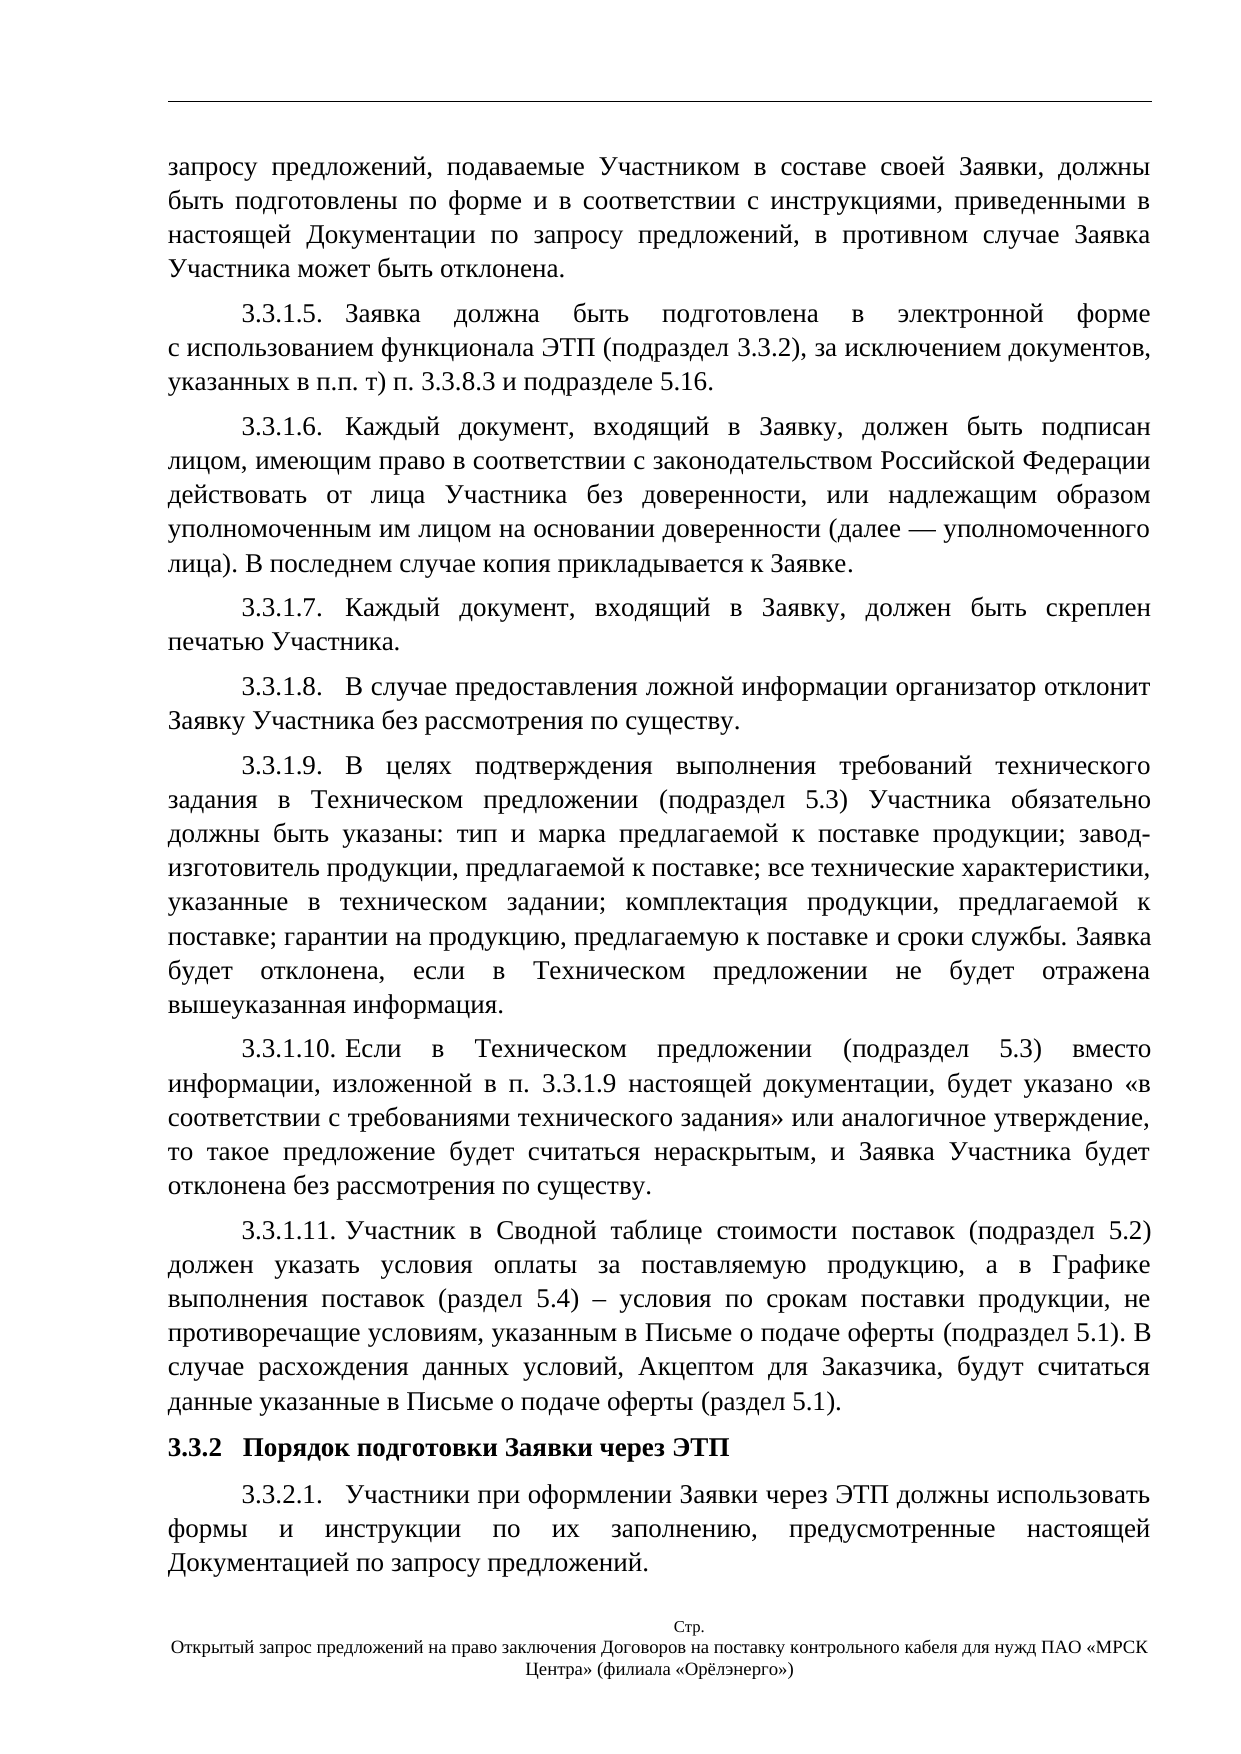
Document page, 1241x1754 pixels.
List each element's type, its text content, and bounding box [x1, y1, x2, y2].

list Участник в Сводной таблице стоимости поставок (подраздел 5.2) должен указать условия оплаты за поставляемую продукцию, а в Графике выполнения поставок (раздел 5.4) – условия по срокам поставки продукции, не противоречащие условиям, указанным в Письме о подаче оферты (подраздел 5.1). В случае расхождения данных условий, Акцептом для Заказчика, будут считаться данные указанные в Письме о подаче оферты (раздел 5.1). [168, 1214, 1152, 1416]
list Каждый документ, входящий в Заявку, должен быть подписан лицом, имеющим право в соответствии с законодательством Российской Федерации действовать от лица Участника без доверенности, или надлежащим образом уполномоченным им лицом на основании доверенности (далее — уполномоченного лица). В последнем случае копия прикладывается к Заявке. [168, 410, 1152, 578]
list Заявка должна быть подготовлена в электронной форме с использованием функционала ЭТП (подраздел 3.3.2), за исключением документов, указанных в п.п. т) п. 3.3.8.3 и подразделе 5.16. [168, 297, 1152, 397]
list Если в Техническом предложении (подраздел 5.3) вместо информации, изложенной в п. 3.3.1.9 настоящей документации, будет указано «в соответствии с требованиями технического задания» или аналогичное утверждение, то такое предложение будет считаться нераскрытым, и Заявка Участника будет отклонена без рассмотрения по существу. [168, 1032, 1152, 1200]
subtitle Порядок подготовки Заявки через ЭТП [168, 1431, 1152, 1462]
list Участники при оформлении Заявки через ЭТП должны использовать формы и инструкции по их заполнению, предусмотренные настоящей Документацией по запросу предложений. [168, 1478, 1152, 1577]
list В случае предоставления ложной информации организатор отклонит Заявку Участника без рассмотрения по существу. [168, 670, 1152, 735]
list В целях подтверждения выполнения требований технического задания в Техническом предложении (подраздел 5.3) Участника обязательно должны быть указаны: тип и марка предлагаемой к поставке продукции; завод-изготовитель продукции, предлагаемой к поставке; все технические характеристики, указанные в техническом задании; комплектация продукции, предлагаемой к поставке; гарантии на продукцию, предлагаемую к поставке и сроки службы. Заявка будет отклонена, если в Техническом предложении не будет отражена вышеуказанная информация. [168, 749, 1152, 1019]
list Каждый документ, входящий в Заявку, должен быть скреплен печатью Участника. [168, 591, 1152, 657]
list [168, 150, 1152, 284]
